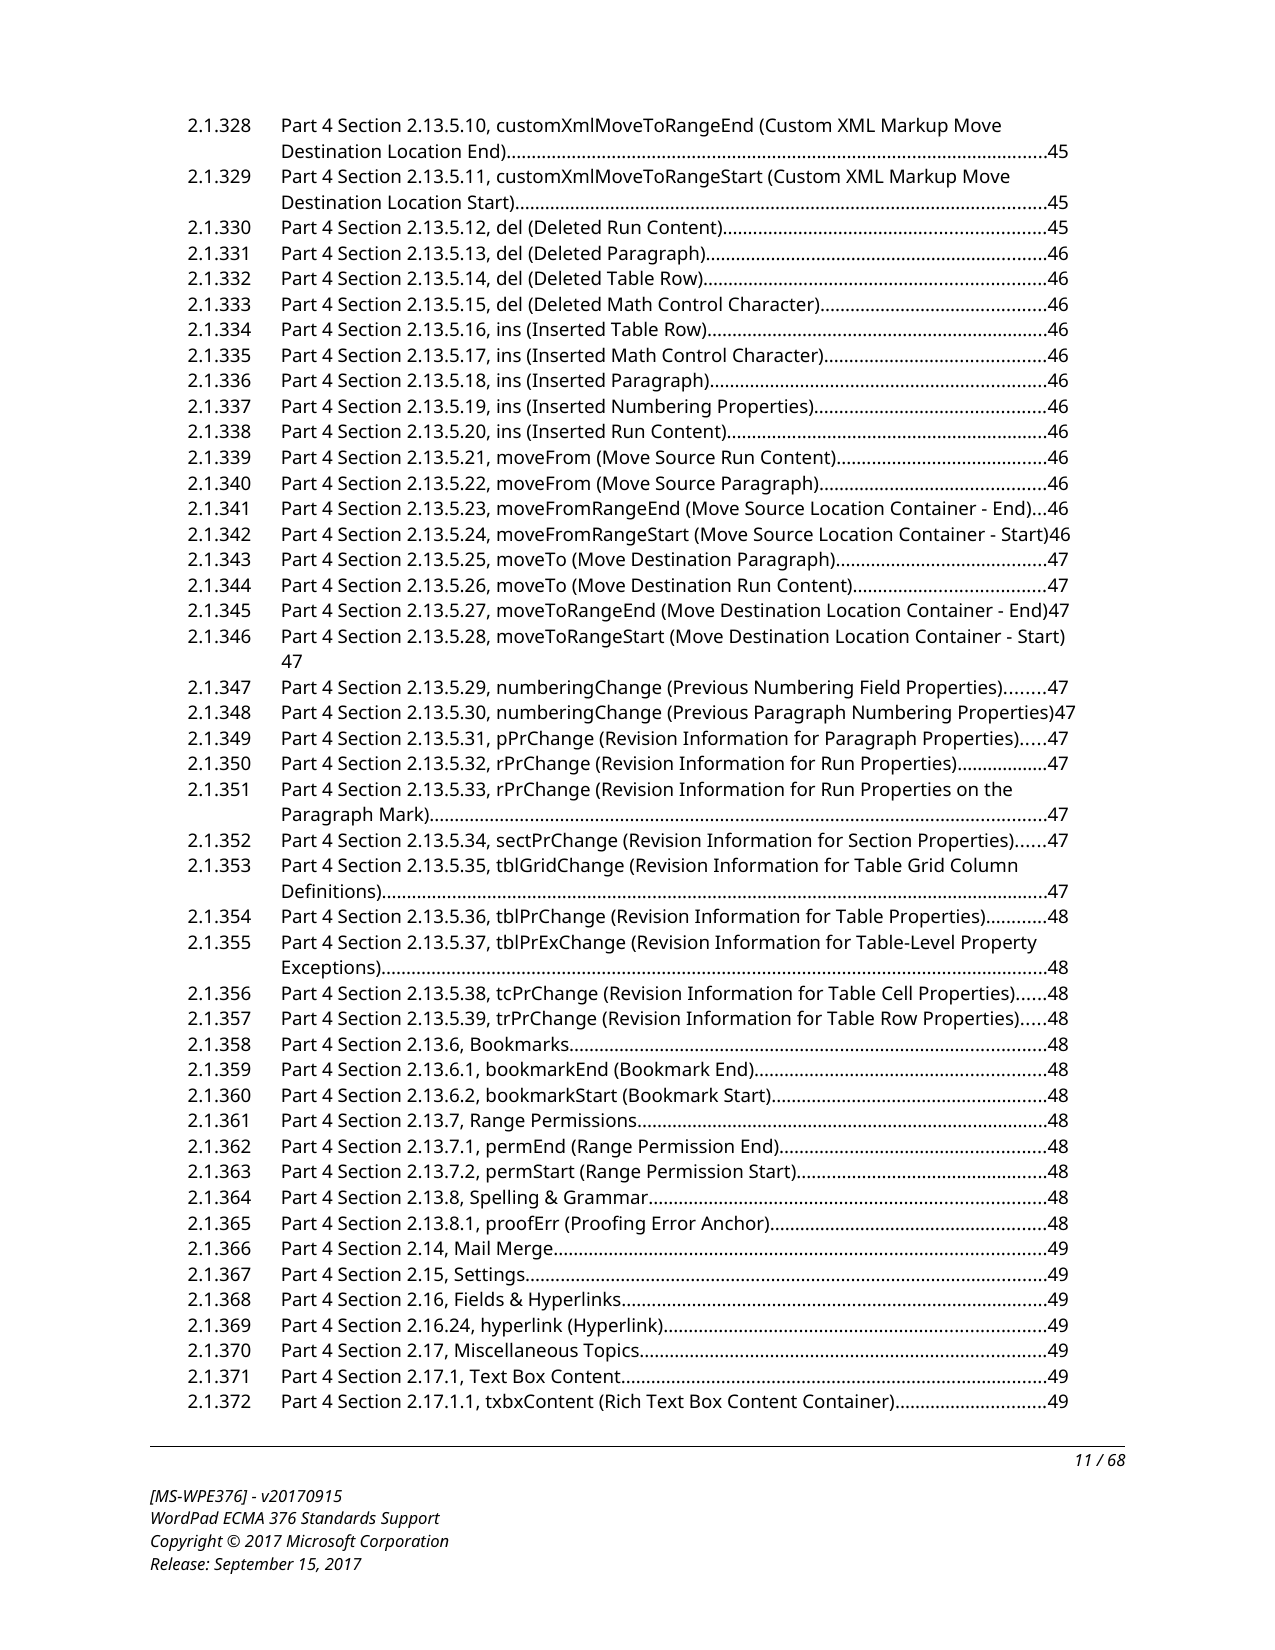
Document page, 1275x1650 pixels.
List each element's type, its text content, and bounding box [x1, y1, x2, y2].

text 2.1.350 Part 4 Section 2.13.5.32, rPrChange (Revision Information for Run Properties) 47 [187, 751, 1078, 776]
text 2.1.363 Part 4 Section 2.13.7.2, permStart (Range Permission Start) 48 [187, 1159, 1078, 1184]
text 2.1.334 Part 4 Section 2.13.5.16, ins (Inserted Table Row) 46 [187, 317, 1078, 342]
text 2.1.367 Part 4 Section 2.15, Settings 49 [187, 1261, 1078, 1286]
text 2.1.344 Part 4 Section 2.13.5.26, moveTo (Move Destination Run Content) 47 [187, 572, 1078, 597]
text 2.1.336 Part 4 Section 2.13.5.18, ins (Inserted Paragraph) 46 [187, 368, 1078, 393]
text 2.1.329 Part 4 Section 2.13.5.11, customXmlMoveToRangeStart (Custom XML Markup Move Destination Location Start) 45 [187, 163, 1078, 214]
text 2.1.360 Part 4 Section 2.13.6.2, bookmarkStart (Bookmark Start) 48 [187, 1082, 1078, 1108]
text 2.1.337 Part 4 Section 2.13.5.19, ins (Inserted Numbering Properties) 46 [187, 393, 1078, 419]
text 2.1.358 Part 4 Section 2.13.6, Bookmarks 48 [187, 1031, 1078, 1057]
text 2.1.366 Part 4 Section 2.14, Mail Merge 49 [187, 1235, 1078, 1261]
text 2.1.372 Part 4 Section 2.17.1.1, txbxContent (Rich Text Box Content Container) 49 [187, 1388, 1078, 1414]
text 2.1.353 Part 4 Section 2.13.5.35, tblGridChange (Revision Information for Table Grid Column Definitions) 47 [187, 853, 1078, 904]
text 2.1.339 Part 4 Section 2.13.5.21, moveFrom (Move Source Run Content) 46 [187, 444, 1078, 470]
text 2.1.343 Part 4 Section 2.13.5.25, moveTo (Move Destination Paragraph) 47 [187, 546, 1078, 572]
text 2.1.345 Part 4 Section 2.13.5.27, moveToRangeEnd (Move Destination Location Container - End) 47 [187, 597, 1078, 623]
text 2.1.369 Part 4 Section 2.16.24, hyperlink (Hyperlink) 49 [187, 1312, 1078, 1337]
text 2.1.355 Part 4 Section 2.13.5.37, tblPrExChange (Revision Information for Table-Level Property Exceptions) 48 [187, 929, 1078, 980]
text 2.1.371 Part 4 Section 2.17.1, Text Box Content 49 [187, 1363, 1078, 1388]
text 2.1.361 Part 4 Section 2.13.7, Range Permissions 48 [187, 1108, 1078, 1133]
text 2.1.357 Part 4 Section 2.13.5.39, trPrChange (Revision Information for Table Row Properties) 48 [187, 1006, 1078, 1031]
text 2.1.354 Part 4 Section 2.13.5.36, tblPrChange (Revision Information for Table Properties) 48 [187, 904, 1078, 929]
text 2.1.365 Part 4 Section 2.13.8.1, proofErr (Proofing Error Anchor) 48 [187, 1210, 1078, 1235]
text 2.1.328 Part 4 Section 2.13.5.10, customXmlMoveToRangeEnd (Custom XML Markup Move Destination Location End) 45 [187, 112, 1078, 163]
text 2.1.352 Part 4 Section 2.13.5.34, sectPrChange (Revision Information for Section Properties) 47 [187, 827, 1078, 853]
text 2.1.356 Part 4 Section 2.13.5.38, tcPrChange (Revision Information for Table Cell Properties) 48 [187, 980, 1078, 1006]
text 2.1.370 Part 4 Section 2.17, Miscellaneous Topics 49 [187, 1337, 1078, 1363]
text 2.1.364 Part 4 Section 2.13.8, Spelling & Grammar 48 [187, 1184, 1078, 1210]
text 2.1.349 Part 4 Section 2.13.5.31, pPrChange (Revision Information for Paragraph Properties) 47 [187, 725, 1078, 751]
text 2.1.368 Part 4 Section 2.16, Fields & Hyperlinks 49 [187, 1286, 1078, 1312]
text 2.1.362 Part 4 Section 2.13.7.1, permEnd (Range Permission End) 48 [187, 1133, 1078, 1159]
text 2.1.333 Part 4 Section 2.13.5.15, del (Deleted Math Control Character) 46 [187, 291, 1078, 317]
text 2.1.332 Part 4 Section 2.13.5.14, del (Deleted Table Row) 46 [187, 266, 1078, 291]
text 2.1.341 Part 4 Section 2.13.5.23, moveFromRangeEnd (Move Source Location Container - End) 46 [187, 495, 1078, 521]
text 2.1.348 Part 4 Section 2.13.5.30, numberingChange (Previous Paragraph Numbering Properties) 47 [187, 699, 1078, 725]
text 2.1.359 Part 4 Section 2.13.6.1, bookmarkEnd (Bookmark End) 48 [187, 1057, 1078, 1082]
text 2.1.335 Part 4 Section 2.13.5.17, ins (Inserted Math Control Character) 46 [187, 342, 1078, 368]
text 2.1.346 Part 4 Section 2.13.5.28, moveToRangeStart (Move Destination Location Container - Start) 47 [187, 623, 1078, 674]
text 2.1.330 Part 4 Section 2.13.5.12, del (Deleted Run Content) 45 [187, 214, 1078, 240]
text 2.1.338 Part 4 Section 2.13.5.20, ins (Inserted Run Content) 46 [187, 419, 1078, 444]
text 2.1.342 Part 4 Section 2.13.5.24, moveFromRangeStart (Move Source Location Container - Start) 46 [187, 521, 1078, 546]
text 2.1.340 Part 4 Section 2.13.5.22, moveFrom (Move Source Paragraph) 46 [187, 470, 1078, 495]
text 2.1.331 Part 4 Section 2.13.5.13, del (Deleted Paragraph) 46 [187, 240, 1078, 266]
text 2.1.347 Part 4 Section 2.13.5.29, numberingChange (Previous Numbering Field Properties) 47 [187, 674, 1078, 699]
text 2.1.351 Part 4 Section 2.13.5.33, rPrChange (Revision Information for Run Properties on the Paragraph Mark) 47 [187, 776, 1078, 827]
